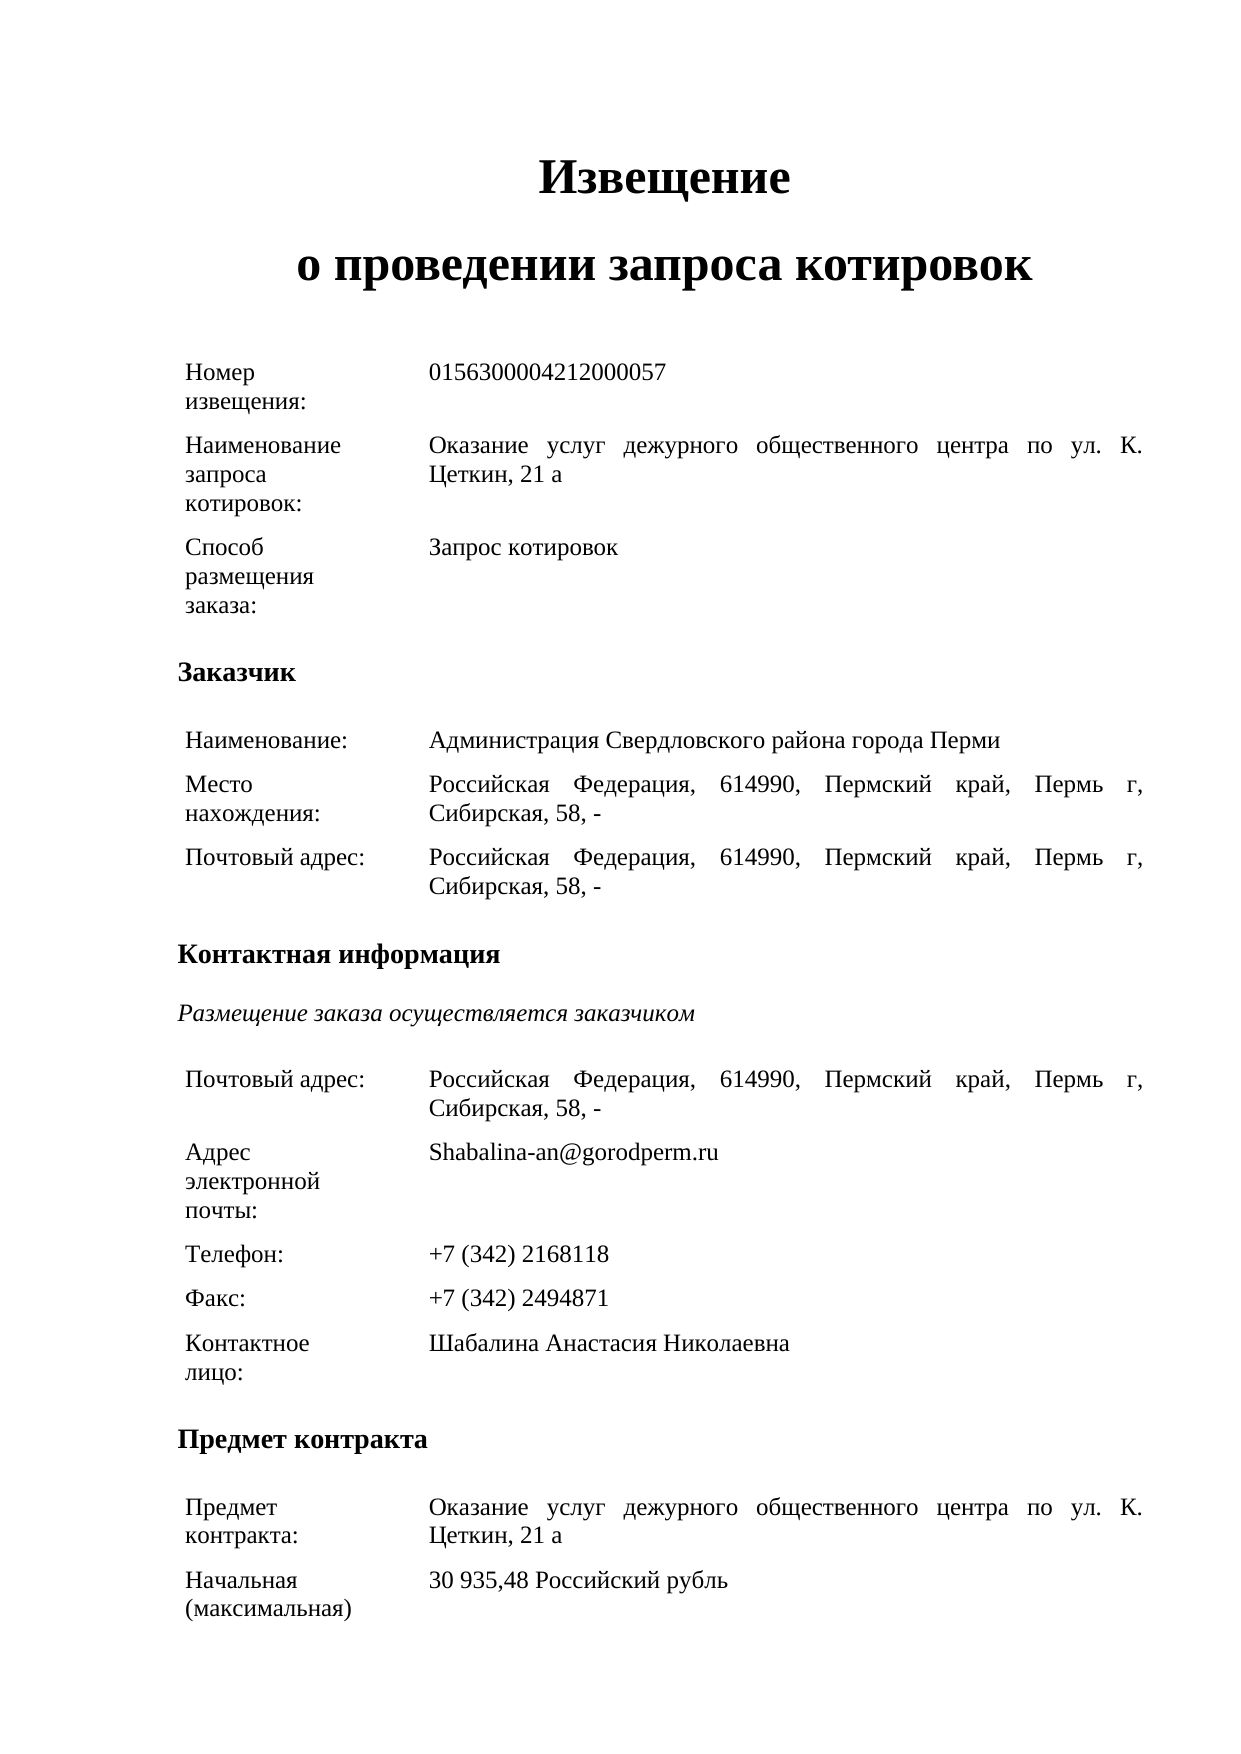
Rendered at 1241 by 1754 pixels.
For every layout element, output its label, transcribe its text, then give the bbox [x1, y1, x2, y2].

text Размещение заказа осуществляется заказчиком [177, 998, 1152, 1027]
table_cell Российская Федерация, 614990, Пермский край, Пермь г, Сибирская, 58, - [421, 835, 1152, 908]
table_cell Контактное лицо: [177, 1320, 421, 1393]
table_cell Способ размещения заказа: [177, 524, 421, 626]
table_cell Телефон: [177, 1231, 421, 1276]
table_cell +7 (342) 2168118 [421, 1231, 1152, 1276]
table_cell Запрос котировок [421, 524, 1152, 626]
text Заказчик [177, 655, 1152, 688]
table_cell Shabalina-an@gorodperm.ru [421, 1129, 1152, 1231]
table_header Оказание услуг дежурного общественного центра по ул. К. Цеткин, 21 а [421, 1484, 1152, 1557]
table_header Администрация Свердловского района города Перми [421, 717, 1152, 761]
table_header Почтовый адрес: [177, 1056, 421, 1129]
text о проведении запроса котировок [177, 234, 1152, 291]
text Предмет контракта [177, 1422, 1152, 1455]
table_header 0156300004212000057 [421, 349, 1152, 422]
text Извещение [177, 147, 1152, 205]
table_cell Факс: [177, 1276, 421, 1320]
table_header Российская Федерация, 614990, Пермский край, Пермь г, Сибирская, 58, - [421, 1056, 1152, 1129]
table_cell Оказание услуг дежурного общественного центра по ул. К. Цеткин, 21 а [421, 423, 1152, 524]
table_header Наименование: [177, 717, 421, 761]
table_header Номер извещения: [177, 349, 421, 422]
table_cell Российская Федерация, 614990, Пермский край, Пермь г, Сибирская, 58, - [421, 761, 1152, 834]
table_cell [421, 1557, 1152, 1630]
table_cell Адрес электронной почты: [177, 1129, 421, 1231]
text Контактная информация [177, 937, 1152, 969]
table_cell Почтовый адрес: [177, 835, 421, 908]
table_cell +7 (342) 2494871 [421, 1276, 1152, 1320]
table_cell Наименование запроса котировок: [177, 423, 421, 524]
table_header Предмет контракта: [177, 1484, 421, 1557]
table_cell Место нахождения: [177, 761, 421, 834]
table_cell Шабалина Анастасия Николаевна [421, 1320, 1152, 1393]
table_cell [177, 1557, 421, 1630]
